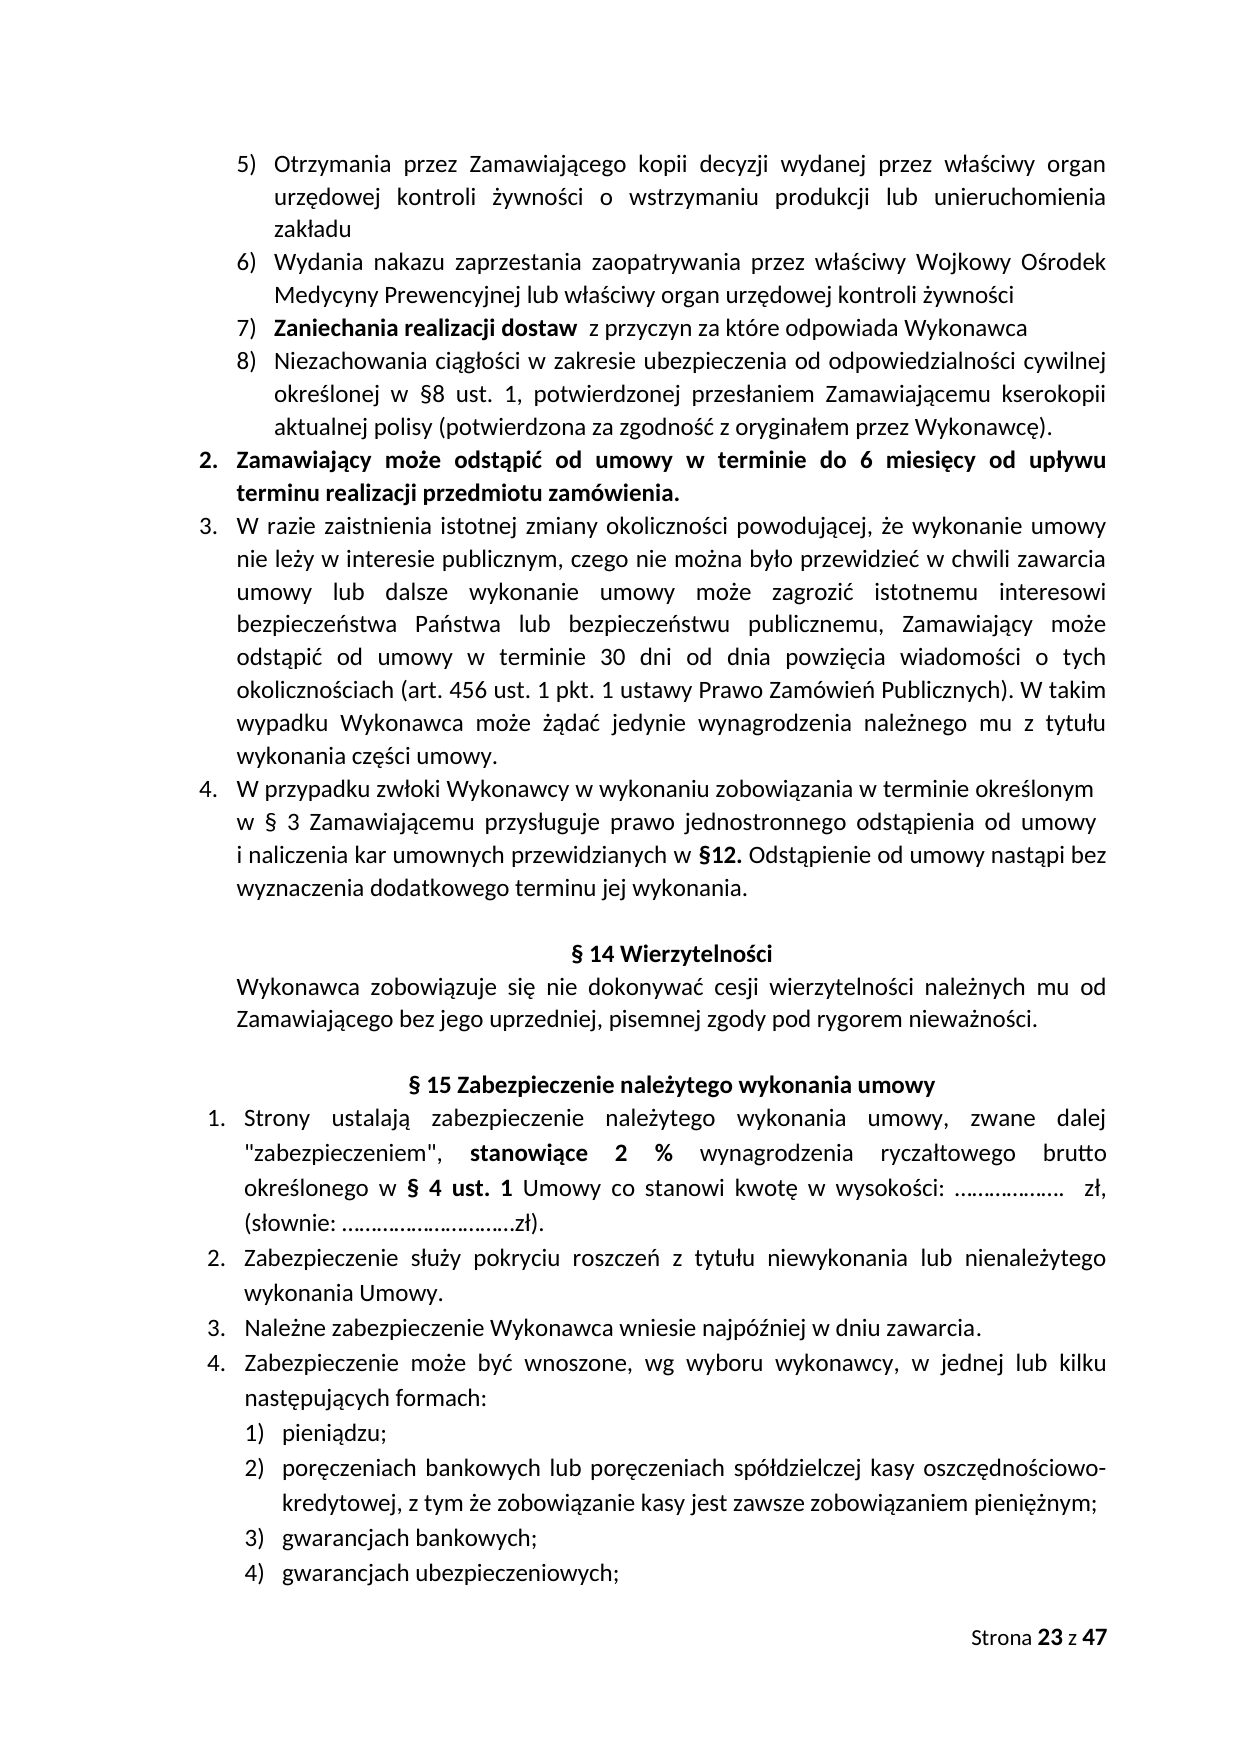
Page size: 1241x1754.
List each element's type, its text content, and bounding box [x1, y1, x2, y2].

list Niezachowania ciągłości w zakresie ubezpieczenia od odpowiedzialności cywilnej określonej w §8 ust. 1, potwierdzonej przesłaniem Zamawiającemu kserokopii aktualnej polisy (potwierdzona za zgodność z oryginałem przez Wykonawcę). [236, 345, 1107, 442]
list Należne zabezpieczenie Wykonawca wniesie najpóźniej w dniu zawarcia. [207, 1312, 1107, 1343]
list pieniądzu; [244, 1417, 1107, 1448]
list Zamawiający może odstąpić od umowy w terminie do 6 miesięcy od upływu terminu realizacji przedmiotu zamówienia. [199, 444, 1107, 507]
list W razie zaistnienia istotnej zmiany okoliczności powodującej, że wykonanie umowy nie leży w interesie publicznym, czego nie można było przewidzieć w chwili zawarcia umowy lub dalsze wykonanie umowy może zagrozić istotnemu interesowi bezpieczeństwa Państwa lub bezpieczeństwu publicznemu, Zamawiający może odstąpić od umowy w terminie 30 dni od dnia powzięcia wiadomości o tych okolicznościach (art. 456 ust. 1 pkt. 1 ustawy Prawo Zamówień Publicznych). W takim wypadku Wykonawca może żądać jedynie wynagrodzenia należnego mu z tytułu wykonania części umowy. [199, 510, 1107, 771]
list gwarancjach ubezpieczeniowych; [244, 1557, 1107, 1588]
list Zabezpieczenie służy pokryciu roszczeń z tytułu niewykonania lub nienależytego wykonania Umowy. [207, 1242, 1107, 1308]
list Wydania nakazu zaprzestania zaopatrywania przez właściwy Wojkowy Ośrodek Medycyny Prewencyjnej lub właściwy organ urzędowej kontroli żywności [236, 246, 1107, 310]
list poręczeniach bankowych lub poręczeniach spółdzielczej kasy oszczędnościowo-kredytowej, z tym że zobowiązanie kasy jest zawsze zobowiązaniem pieniężnym; [244, 1452, 1107, 1518]
list § 15 Zabezpieczenie należytego wykonania umowy [236, 1069, 1107, 1100]
list Otrzymania przez Zamawiającego kopii decyzji wydanej przez właściwy organ urzędowej kontroli żywności o wstrzymaniu produkcji lub unieruchomienia zakładu [236, 148, 1107, 244]
list Wykonawca zobowiązuje się nie dokonywać cesji wierzytelności należnych mu od Zamawiającego bez jego uprzedniej, pisemnej zgody pod rygorem nieważności. [236, 971, 1107, 1034]
list Strony ustalają zabezpieczenie należytego wykonania umowy, zwane dalej "zabezpieczeniem", stanowiące 2 % wynagrodzenia ryczałtowego brutto określonego w § 4 ust. 1 Umowy co stanowi kwotę w wysokości: ………………. zł, (słownie: …………………………zł). [207, 1102, 1107, 1238]
list gwarancjach bankowych; [244, 1522, 1107, 1553]
list Zaniechania realizacji dostaw z przyczyn za które odpowiada Wykonawca [236, 312, 1107, 343]
list § 14 Wierzytelności [236, 938, 1107, 968]
list Zabezpieczenie może być wnoszone, wg wyboru wykonawcy, w jednej lub kilku następujących formach: [207, 1347, 1107, 1413]
list W przypadku zwłoki Wykonawcy w wykonaniu zobowiązania w terminie określonym w § 3 Zamawiającemu przysługuje prawo jednostronnego odstąpienia od umowy i naliczenia kar umownych przewidzianych w §12. Odstąpienie od umowy nastąpi bez wyznaczenia dodatkowego terminu jej wykonania. [199, 773, 1107, 902]
